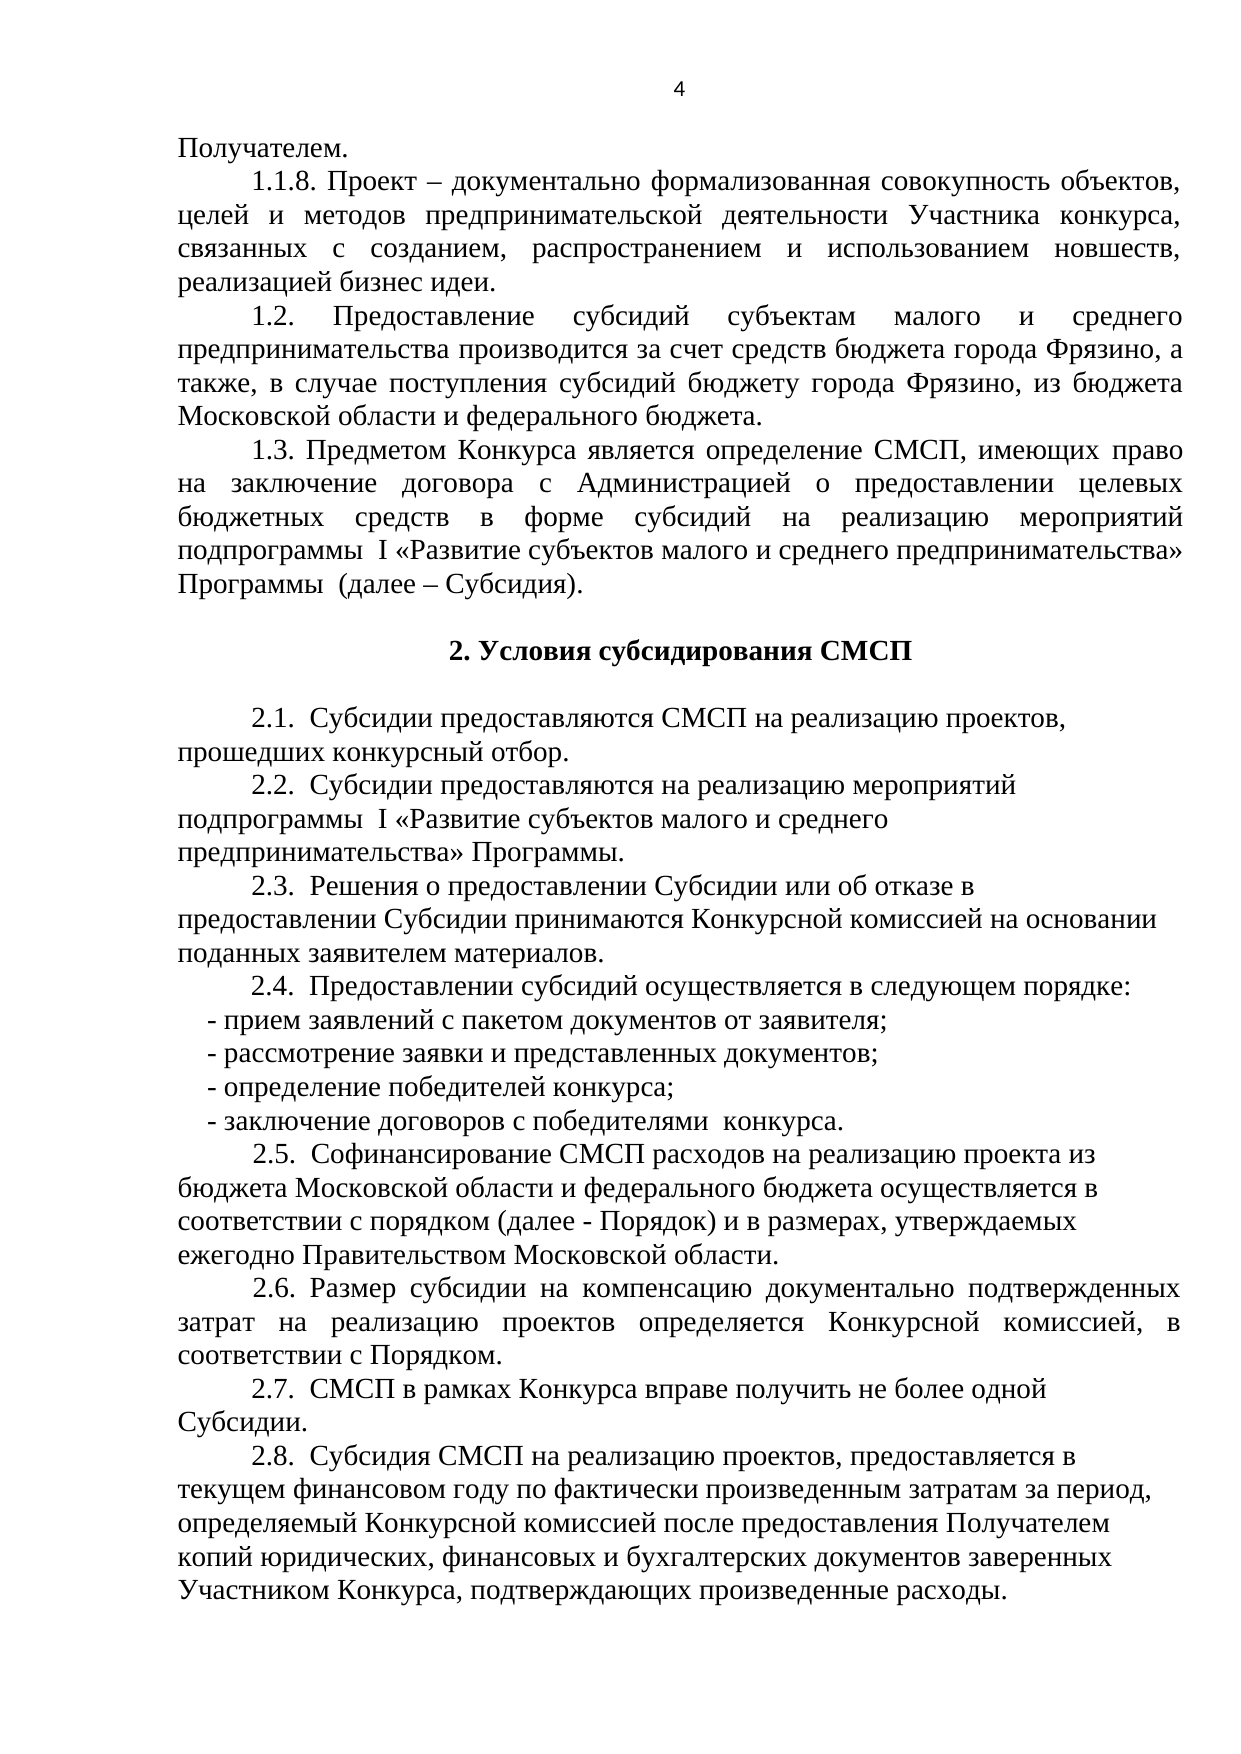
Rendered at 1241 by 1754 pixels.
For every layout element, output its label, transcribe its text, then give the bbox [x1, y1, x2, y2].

text 2.6. Размер субсидии на компенсацию документально подтвержденных затрат на реализацию проектов определяется Конкурсной комиссией, в соответствии с Порядком. [177, 1270, 1181, 1371]
text 2.5. Софинансирование СМСП расходов на реализацию проекта из бюджета Московской области и федерального бюджета осуществляется в соответствии с порядком (далее - Порядок) и в размерах, утверждаемых ежегодно Правительством Московской области. [177, 1136, 1181, 1270]
text 2.8. Субсидия СМСП на реализацию проектов, предоставляется в текущем финансовом году по фактически произведенным затратам за период, определяемый Конкурсной комиссией после предоставления Получателем копий юридических, финансовых и бухгалтерских документов заверенных Участником Конкурса, подтверждающих произведенные расходы. [177, 1438, 1183, 1606]
text 2. Условия субсидирования СМСП [177, 633, 1183, 667]
text 2.4. Предоставлении субсидий осуществляется в следующем порядке: - прием заявлений с пакетом документов от заявителя; - рассмотрение заявки и представленных документов; - определение победителей конкурса; - заключение договоров с победителями конкурса. [207, 968, 1181, 1136]
text 2.1. Субсидии предоставляются СМСП на реализацию проектов, прошедших конкурсный отбор. [177, 700, 1181, 767]
text 1.2. Предоставление субсидий субъектам малого и среднего предпринимательства производится за счет средств бюджета города Фрязино, а также, в случае поступления субсидий бюджету города Фрязино, из бюджета Московской области и федерального бюджета. [177, 298, 1183, 432]
text 1.3. Предметом Конкурса является определение СМСП, имеющих право на заключение договора c Администрацией о предоставлении целевых бюджетных средств в форме субсидий на реализацию мероприятий подпрограммы I «Развитие субъектов малого и среднего предпринимательства» Программы (далее – Субсидия). [177, 432, 1183, 599]
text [177, 130, 1181, 163]
text 1.1.8. Проект – документально формализованная совокупность объектов, целей и методов предпринимательской деятельности Участника конкурса, связанных с созданием, распространением и использованием новшеств, реализацией бизнес идеи. [177, 163, 1181, 298]
text 2.3. Решения о предоставлении Субсидии или об отказе в предоставлении Субсидии принимаются Конкурсной комиссией на основании поданных заявителем материалов. [177, 868, 1181, 968]
text 2.2. Субсидии предоставляются на реализацию мероприятий подпрограммы I «Развитие субъектов малого и среднего предпринимательства» Программы. [177, 767, 1181, 868]
text 2.7. СМСП в рамках Конкурса вправе получить не более одной Субсидии. [177, 1371, 1183, 1438]
